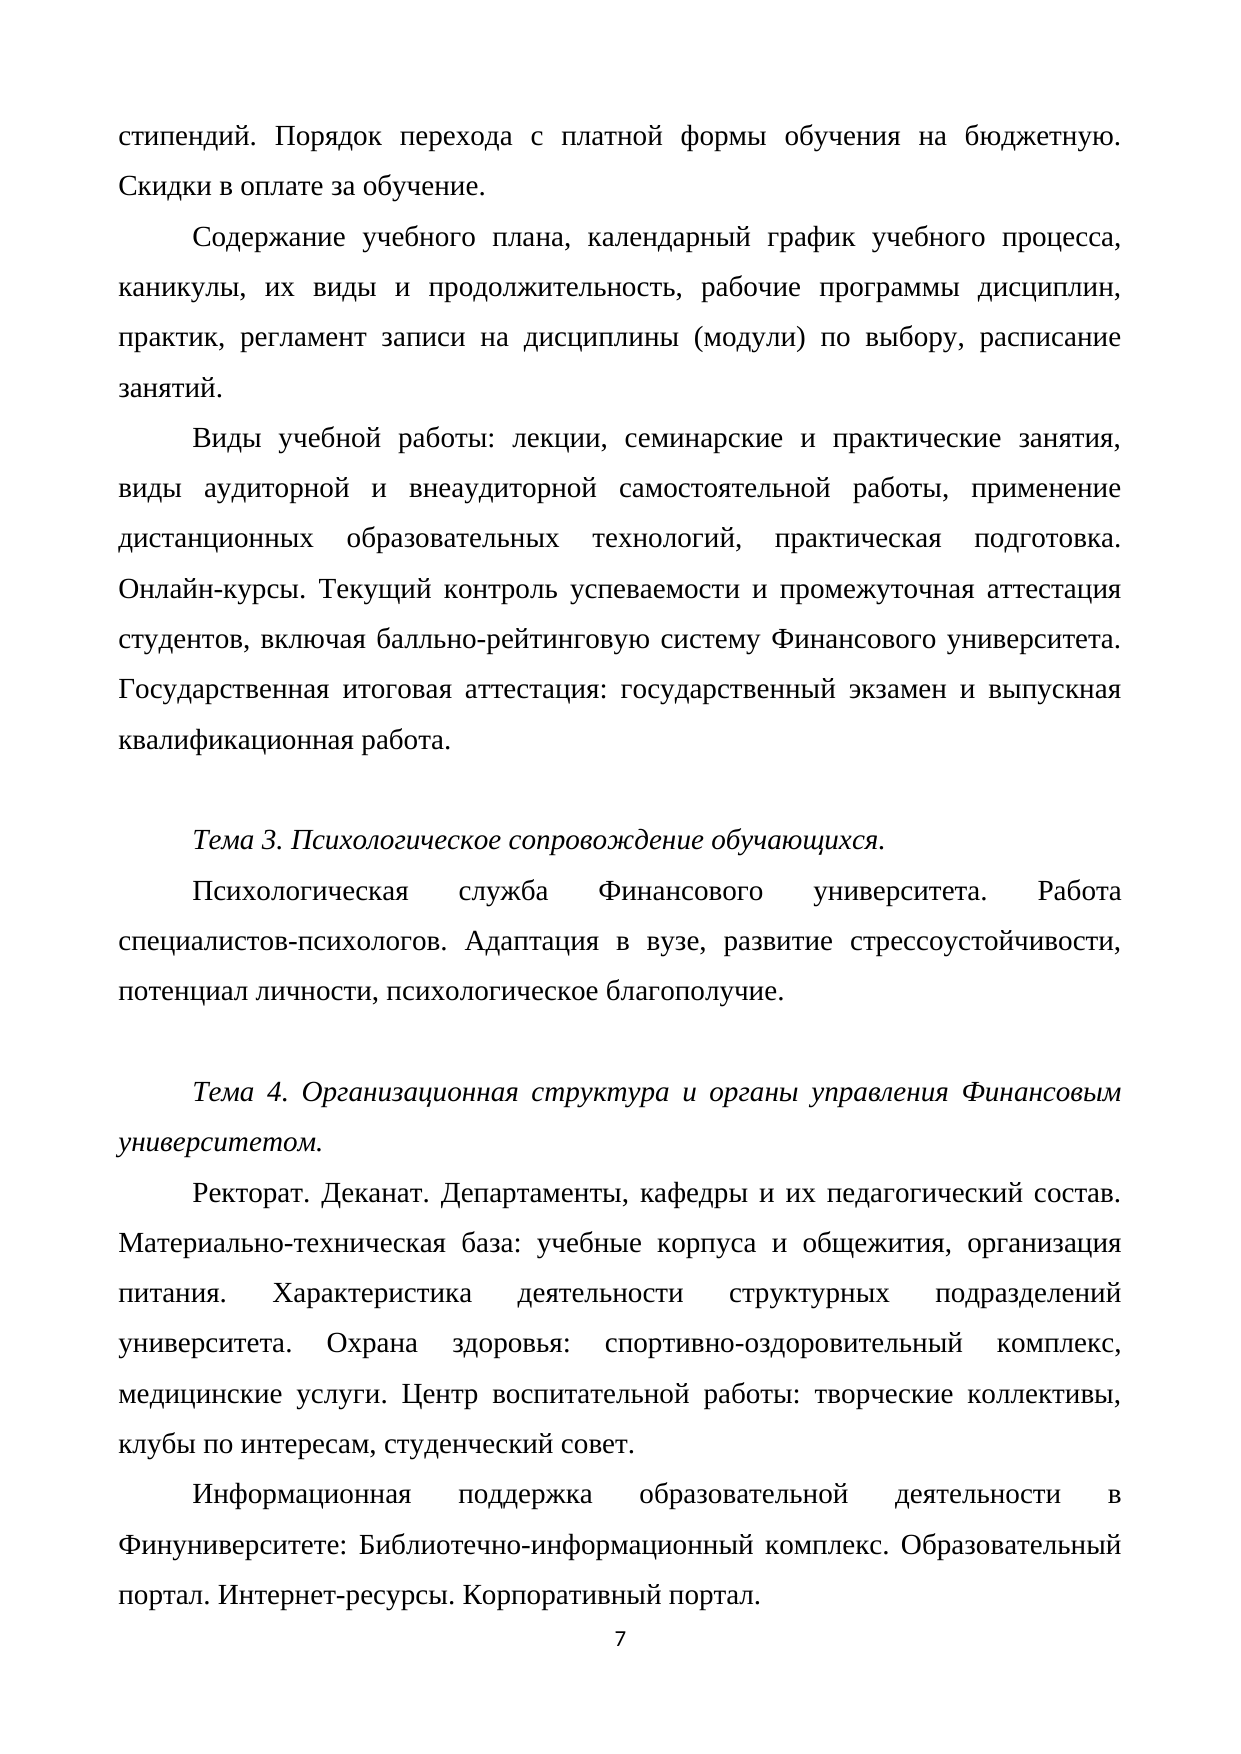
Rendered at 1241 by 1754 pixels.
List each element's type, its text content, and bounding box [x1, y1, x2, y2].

text Информационная поддержка образовательной деятельности в Финуниверситете: Библиотечно-информационный комплекс. Образовательный портал. Интернет-ресурсы. Корпоративный портал. [118, 1477, 1122, 1611]
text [118, 118, 1122, 202]
text Тема 4. Организационная структура и органы управления Финансовым университетом. [118, 1074, 1122, 1158]
text Психологическая служба Финансового университета. Работа специалистов-психологов. Адаптация в вузе, развитие стрессоустойчивости, потенциал личности, психологическое благополучие. [118, 873, 1122, 1007]
text Ректорат. Деканат. Департаменты, кафедры и их педагогический состав. Материально-техническая база: учебные корпуса и общежития, организация питания. Характеристика деятельности структурных подразделений университета. Охрана здоровья: спортивно-оздоровительный комплекс, медицинские услуги. Центр воспитательной работы: творческие коллективы, клубы по интересам, студенческий совет. [118, 1175, 1122, 1460]
text Виды учебной работы: лекции, семинарские и практические занятия, виды аудиторной и внеаудиторной самостоятельной работы, применение дистанционных образовательных технологий, практическая подготовка. Онлайн-курсы. Текущий контроль успеваемости и промежуточная аттестация студентов, включая балльно-рейтинговую систему Финансового университета. Государственная итоговая аттестация: государственный экзамен и выпускная квалификационная работа. [118, 420, 1122, 755]
text Содержание учебного плана, календарный график учебного процесса, каникулы, их виды и продолжительность, рабочие программы дисциплин, практик, регламент записи на дисциплины (модули) по выбору, расписание занятий. [118, 219, 1122, 403]
text Тема 3. Психологическое сопровождение обучающихся. [118, 822, 1122, 856]
